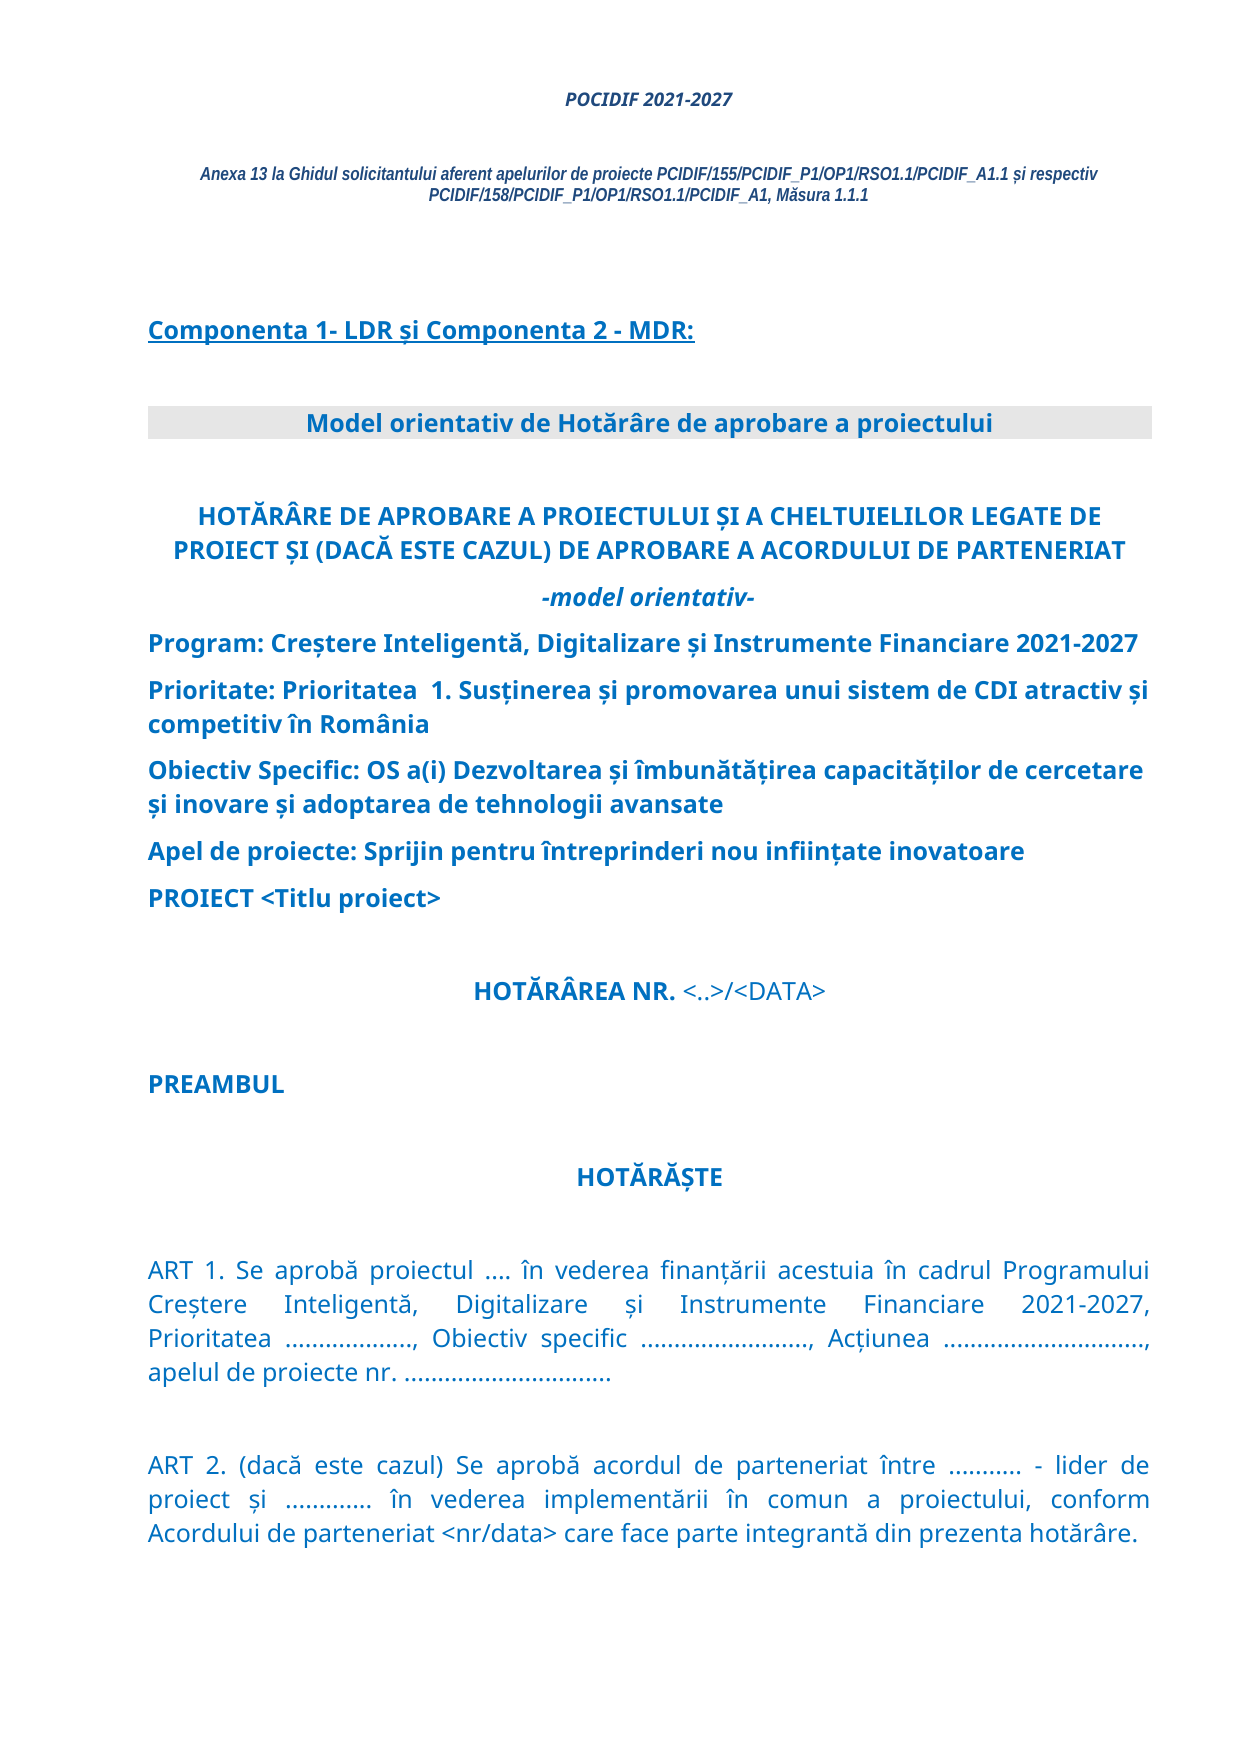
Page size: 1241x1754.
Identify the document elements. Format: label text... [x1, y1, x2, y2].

text HOTĂRÂREA NR. <..>/<DATA> [148, 973, 1152, 1007]
text ART 1. Se aprobă proiectul .... în vederea finanțării acestuia în cadrul Programului Creștere Inteligentă, Digitalizare și Instrumente Financiare 2021-2027, Prioritatea ..................., Obiectiv specific ........................., Acțiunea .............................., apelul de proiecte nr. ............................... [148, 1253, 1152, 1389]
text Program: Creștere Inteligentă, Digitalizare și Instrumente Financiare 2021-2027 [148, 626, 1152, 660]
text Componenta 1- LDR și Componenta 2 - MDR: [148, 312, 1152, 346]
text ART 2. (dacă este cazul) Se aprobă acordul de parteneriat între ........... - lider de proiect și ............. în vederea implementării în comun a proiectului, conform Acordului de parteneriat <nr/data> care face parte integrantă din prezenta hotărâre. [148, 1448, 1152, 1550]
text HOTĂRĂȘTE [148, 1159, 1152, 1194]
text Apel de proiecte: Sprijin pentru întreprinderi nou inființate inovatoare [148, 834, 1152, 868]
list Model orientativ de Hotărâre de aprobare a proiectului [148, 406, 1152, 439]
text PREAMBUL [148, 1066, 1152, 1101]
text -model orientativ- [148, 579, 1152, 613]
text HOTĂRÂRE DE APROBARE A PROIECTULUI ȘI A CHELTUIELILOR LEGATE DE PROIECT ȘI (DACĂ ESTE CAZUL) DE APROBARE A ACORDULUI DE PARTENERIAT [148, 499, 1152, 567]
text Obiectiv Specific: OS a(i) Dezvoltarea și îmbunătățirea capacităților de cercetare și inovare și adoptarea de tehnologii avansate [148, 753, 1152, 821]
text PROIECT <Titlu proiect> [148, 880, 1152, 914]
text Prioritate: Prioritatea 1. Susținerea și promovarea unui sistem de CDI atractiv și competitiv în România [148, 672, 1152, 741]
